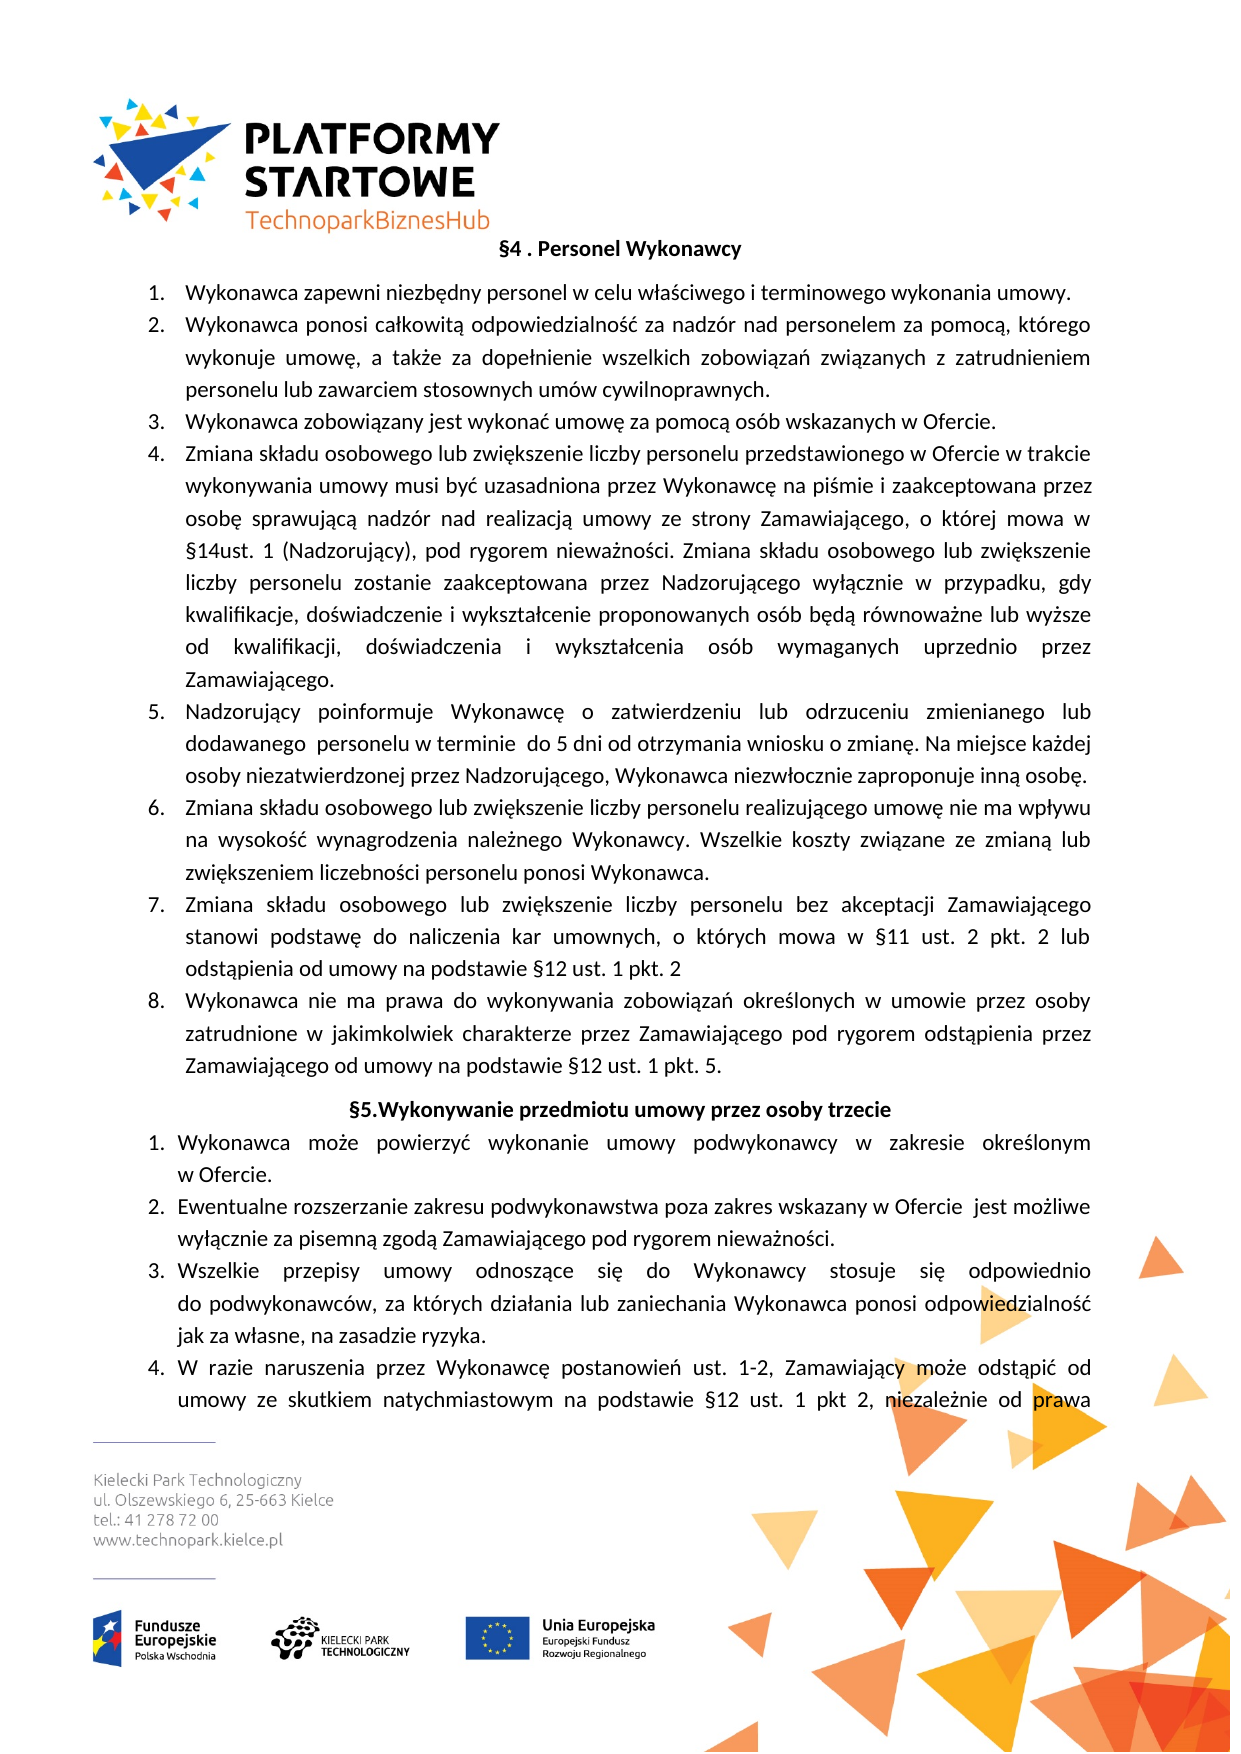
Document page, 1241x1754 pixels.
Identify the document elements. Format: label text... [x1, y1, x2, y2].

list Wykonawca ponosi całkowitą odpowiedzialność za nadzór nad personelem za pomocą, którego wykonuje umowę, a także za dopełnienie wszelkich zobowiązań związanych z zatrudnieniem personelu lub zawarciem stosownych umów cywilnoprawnych. [148, 311, 1093, 403]
list Zmiana składu osobowego lub zwiększenie liczby personelu przedstawionego w Ofercie w trakcie wykonywania umowy musi być uzasadniona przez Wykonawcę na piśmie i zaakceptowana przez osobę sprawującą nadzór nad realizacją umowy ze strony Zamawiającego, o której mowa w §14ust. 1 (Nadzorujący), pod rygorem nieważności. Zmiana składu osobowego lub zwiększenie liczby personelu zostanie zaakceptowana przez Nadzorującego wyłącznie w przypadku, gdy kwalifikacje, doświadczenie i wykształcenie proponowanych osób będą równoważne lub wyższe od kwalifikacji, doświadczenia i wykształcenia osób wymaganych uprzednio przez Zamawiającego. [148, 439, 1093, 693]
text §4 . Personel Wykonawcy [148, 234, 1093, 262]
list Ewentualne rozszerzanie zakresu podwykonawstwa poza zakres wskazany w Ofercie jest możliwe wyłącznie za pisemną zgodą Zamawiającego pod rygorem nieważności. [148, 1192, 1093, 1252]
list Wszelkie przepisy umowy odnoszące się do Wykonawcy stosuje się odpowiednio do podwykonawców, za których działania lub zaniechania Wykonawca ponosi odpowiedzialność jak za własne, na zasadzie ryzyka. [148, 1257, 1093, 1349]
list Zmiana składu osobowego lub zwiększenie liczby personelu realizującego umowę nie ma wpływu na wysokość wynagrodzenia należnego Wykonawcy. Wszelkie koszty związane ze zmianą lub zwiększeniem liczebności personelu ponosi Wykonawca. [148, 793, 1093, 886]
list Wykonawca może powierzyć wykonanie umowy podwykonawcy w zakresie określonym w Ofercie. [148, 1128, 1093, 1188]
list Zmiana składu osobowego lub zwiększenie liczby personelu bez akceptacji Zamawiającego stanowi podstawę do naliczenia kar umownych, o których mowa w §11 ust. 2 pkt. 2 lub odstąpienia od umowy na podstawie §12 ust. 1 pkt. 2 [148, 890, 1093, 982]
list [148, 1353, 1093, 1413]
list Wykonawca zapewni niezbędny personel w celu właściwego i terminowego wykonania umowy. [148, 278, 1093, 306]
picture [5, 4, 1230, 1752]
list Wykonawca nie ma prawa do wykonywania zobowiązań określonych w umowie przez osoby zatrudnione w jakimkolwiek charakterze przez Zamawiającego pod rygorem odstąpienia przez Zamawiającego od umowy na podstawie §12 ust. 1 pkt. 5. [148, 987, 1093, 1079]
list Nadzorujący poinformuje Wykonawcę o zatwierdzeniu lub odrzuceniu zmienianego lub dodawanego personelu w terminie do 5 dni od otrzymania wniosku o zmianę. Na miejsce każdej osoby niezatwierdzonej przez Nadzorującego, Wykonawca niezwłocznie zaproponuje inną osobę. [148, 697, 1093, 789]
list Wykonawca zobowiązany jest wykonać umowę za pomocą osób wskazanych w Ofercie. [148, 407, 1093, 435]
text §5.Wykonywanie przedmiotu umowy przez osoby trzecie [148, 1096, 1093, 1124]
